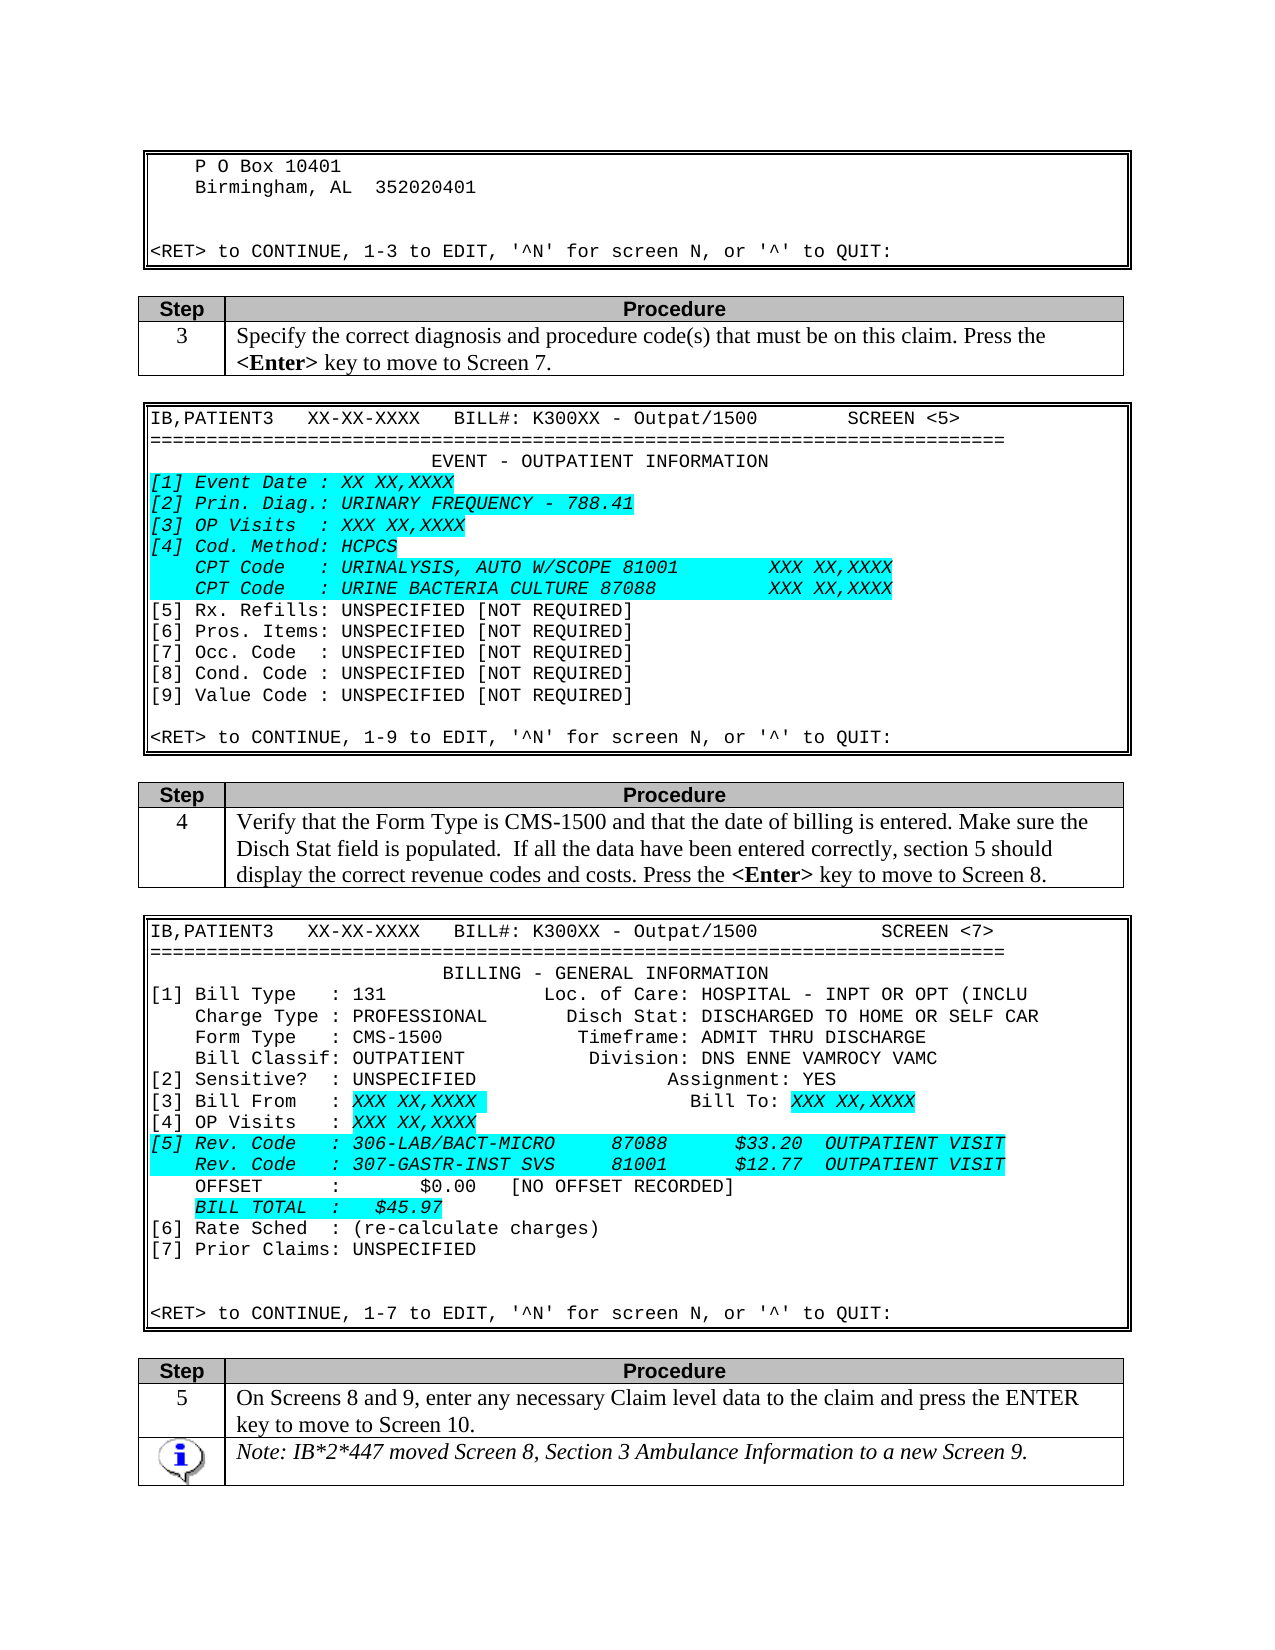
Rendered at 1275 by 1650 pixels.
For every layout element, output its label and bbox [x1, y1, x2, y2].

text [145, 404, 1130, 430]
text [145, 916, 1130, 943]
picture [158, 1438, 206, 1485]
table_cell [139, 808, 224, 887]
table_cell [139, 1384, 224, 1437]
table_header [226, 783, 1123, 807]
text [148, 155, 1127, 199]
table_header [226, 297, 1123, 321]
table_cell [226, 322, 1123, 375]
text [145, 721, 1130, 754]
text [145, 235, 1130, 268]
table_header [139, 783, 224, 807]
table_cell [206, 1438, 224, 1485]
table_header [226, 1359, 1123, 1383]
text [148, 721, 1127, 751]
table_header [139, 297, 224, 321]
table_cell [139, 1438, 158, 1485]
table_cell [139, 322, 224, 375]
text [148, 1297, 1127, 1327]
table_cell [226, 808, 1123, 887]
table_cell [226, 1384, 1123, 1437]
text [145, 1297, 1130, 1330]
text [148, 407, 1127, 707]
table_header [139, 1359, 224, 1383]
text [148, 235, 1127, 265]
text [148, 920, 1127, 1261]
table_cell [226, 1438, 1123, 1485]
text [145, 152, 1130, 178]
